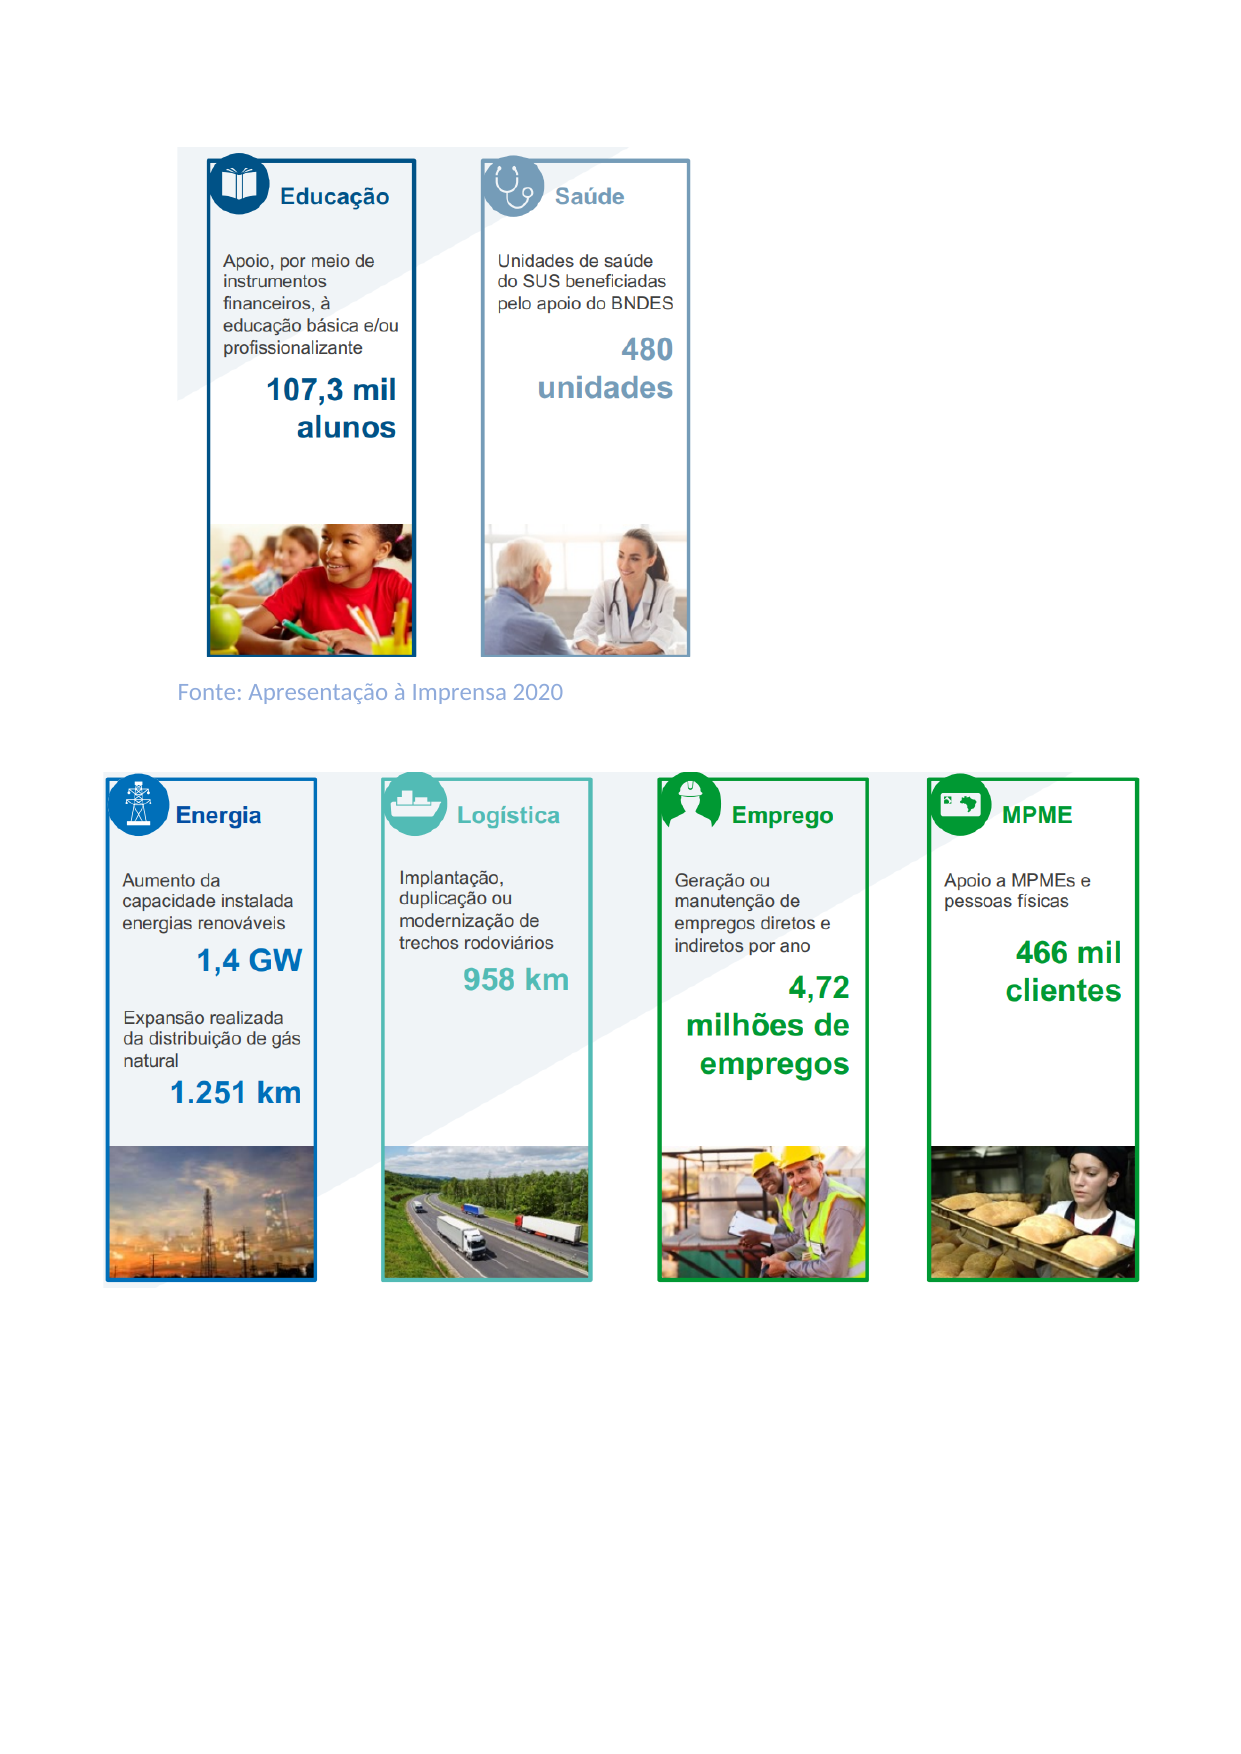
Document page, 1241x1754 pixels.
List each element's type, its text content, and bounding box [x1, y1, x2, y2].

picture [177, 147, 745, 657]
picture [103, 772, 1141, 1288]
text Fonte: Apresentação à Imprensa 2020 [177, 676, 1122, 706]
